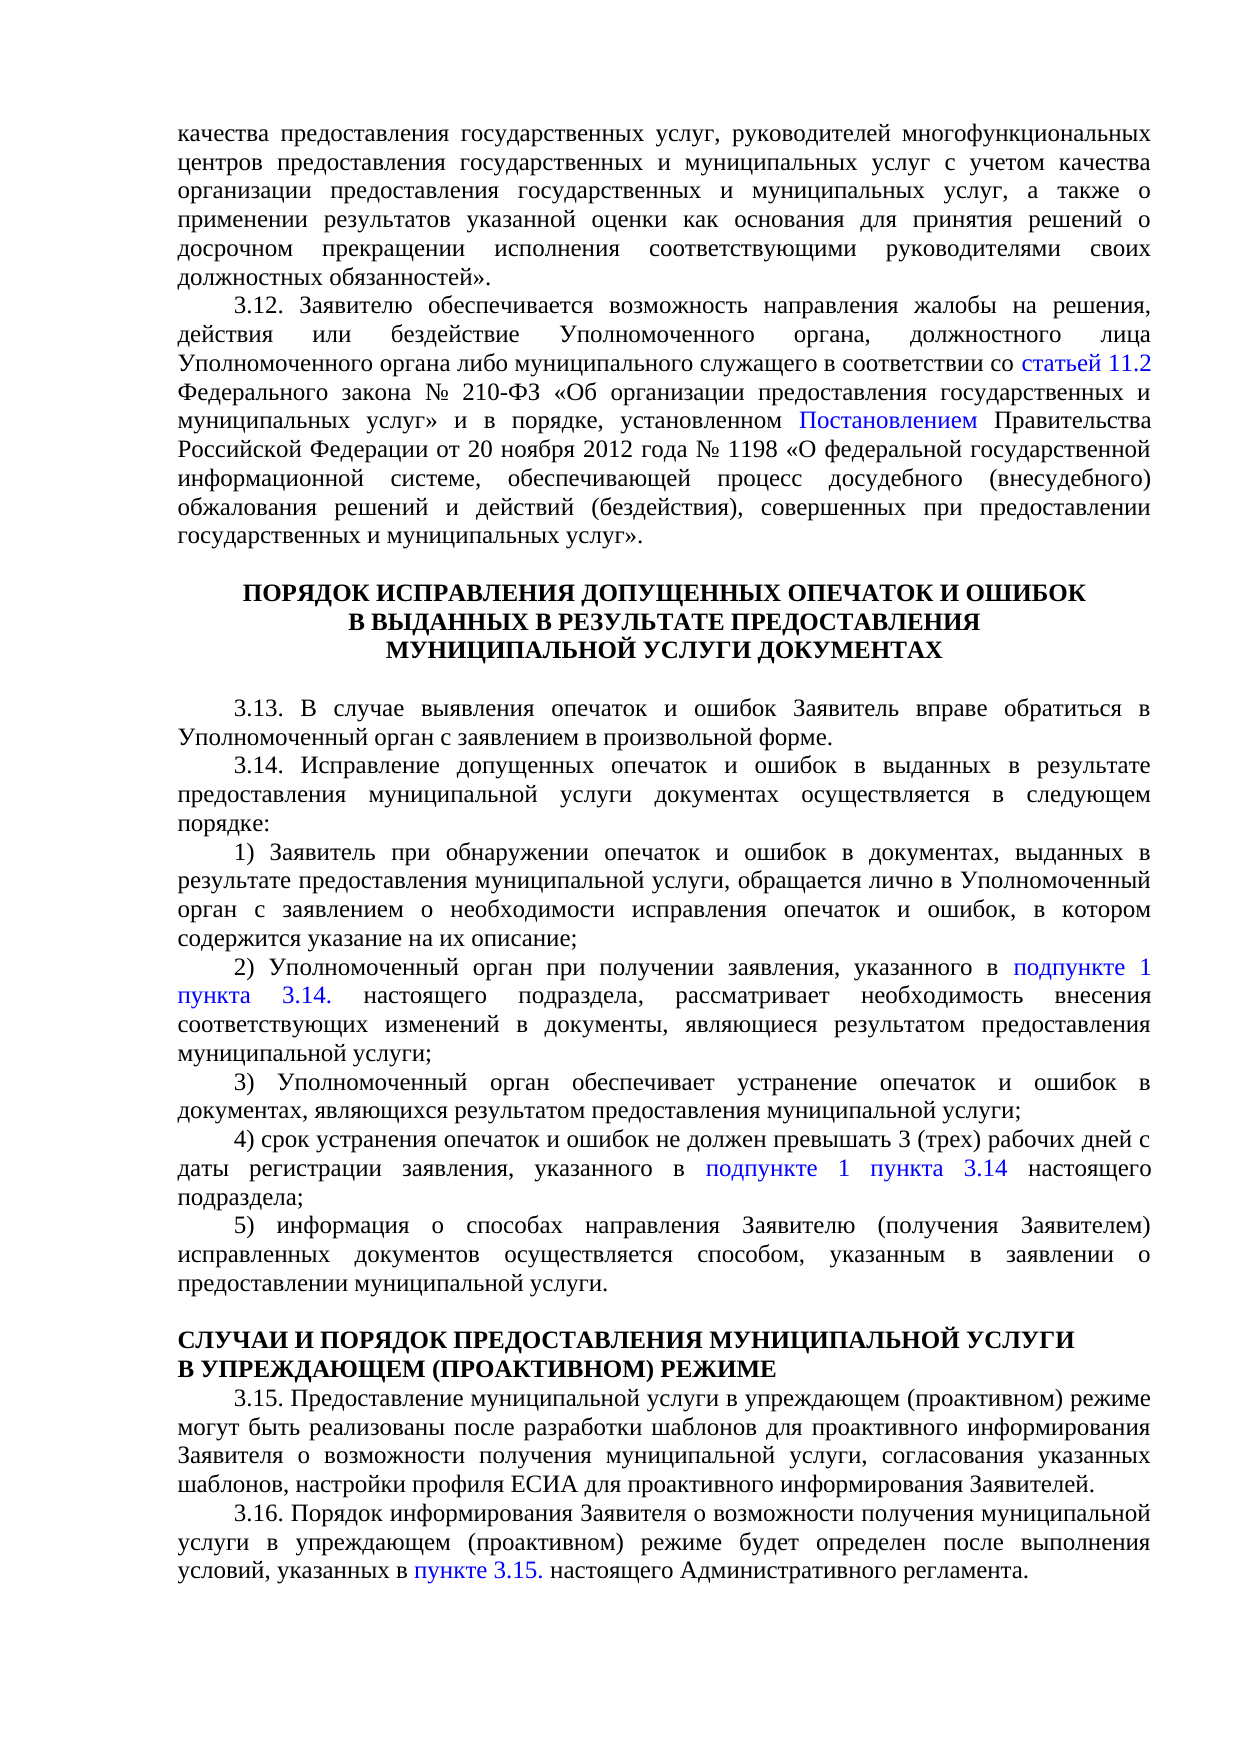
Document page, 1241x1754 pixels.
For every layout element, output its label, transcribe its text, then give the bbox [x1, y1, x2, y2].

text 3.16. Порядок информирования Заявителя о возможности получения муниципальной услуги в упреждающем (проактивном) режиме будет определен после выполнения условий, указанных в пункте 3.15. настоящего Административного регламента. [177, 1498, 1152, 1584]
text 4) срок устранения опечаток и ошибок не должен превышать 3 (трех) рабочих дней с даты регистрации заявления, указанного в подпункте 1 пункта 3.14 настоящего подраздела; [177, 1124, 1152, 1211]
text 5) информация о способах направления Заявителю (получения Заявителем) исправленных документов осуществляется способом, указанным в заявлении о предоставлении муниципальной услуги. [177, 1211, 1152, 1297]
text 3.14. Исправление допущенных опечаток и ошибок в выданных в результате предоставления муниципальной услуги документах осуществляется в следующем порядке: [177, 751, 1152, 837]
text 3.15. Предоставление муниципальной услуги в упреждающем (проактивном) режиме могут быть реализованы после разработки шаблонов для проактивного информирования Заявителя о возможности получения муниципальной услуги, согласования указанных шаблонов, настройки профиля ЕСИА для проактивного информирования Заявителей. [177, 1383, 1152, 1498]
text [177, 118, 1152, 291]
title В УПРЕЖДАЮЩЕМ (ПРОАКТИВНОМ) РЕЖИМЕ [177, 1354, 1152, 1383]
title СЛУЧАИ И ПОРЯДОК ПРЕДОСТАВЛЕНИЯ МУНИЦИПАЛЬНОЙ УСЛУГИ [177, 1326, 1152, 1354]
text 3.12. Заявителю обеспечивается возможность направления жалобы на решения, действия или бездействие Уполномоченного органа, должностного лица Уполномоченного органа либо муниципального служащего в соответствии со статьей 11.2 Федерального закона № 210-ФЗ «Об организации предоставления государственных и муниципальных услуг» и в порядке, установленном Постановлением Правительства Российской Федерации от 20 ноября 2012 года № 1198 «О федеральной государственной информационной системе, обеспечивающей процесс досудебного (внесудебного) обжалования решений и действий (бездействия), совершенных при предоставлении государственных и муниципальных услуг». [177, 291, 1152, 549]
title В ВЫДАННЫХ В РЕЗУЛЬТАТЕ ПРЕДОСТАВЛЕНИЯ [177, 607, 1152, 636]
text 3.13. В случае выявления опечаток и ошибок Заявитель вправе обратиться в Уполномоченный орган с заявлением в произвольной форме. [177, 693, 1152, 751]
text 2) Уполномоченный орган при получении заявления, указанного в подпункте 1 пункта 3.14. настоящего подраздела, рассматривает необходимость внесения соответствующих изменений в документы, являющиеся результатом предоставления муниципальной услуги; [177, 952, 1152, 1067]
title МУНИЦИПАЛЬНОЙ УСЛУГИ ДОКУМЕНТАХ [177, 636, 1152, 664]
text 3) Уполномоченный орган обеспечивает устранение опечаток и ошибок в документах, являющихся результатом предоставления муниципальной услуги; [177, 1067, 1152, 1124]
text 1) Заявитель при обнаружении опечаток и ошибок в документах, выданных в результате предоставления муниципальной услуги, обращается лично в Уполномоченный орган с заявлением о необходимости исправления опечаток и ошибок, в котором содержится указание на их описание; [177, 837, 1152, 952]
title ПОРЯДОК ИСПРАВЛЕНИЯ ДОПУЩЕННЫХ ОПЕЧАТОК И ОШИБОК [177, 578, 1152, 607]
